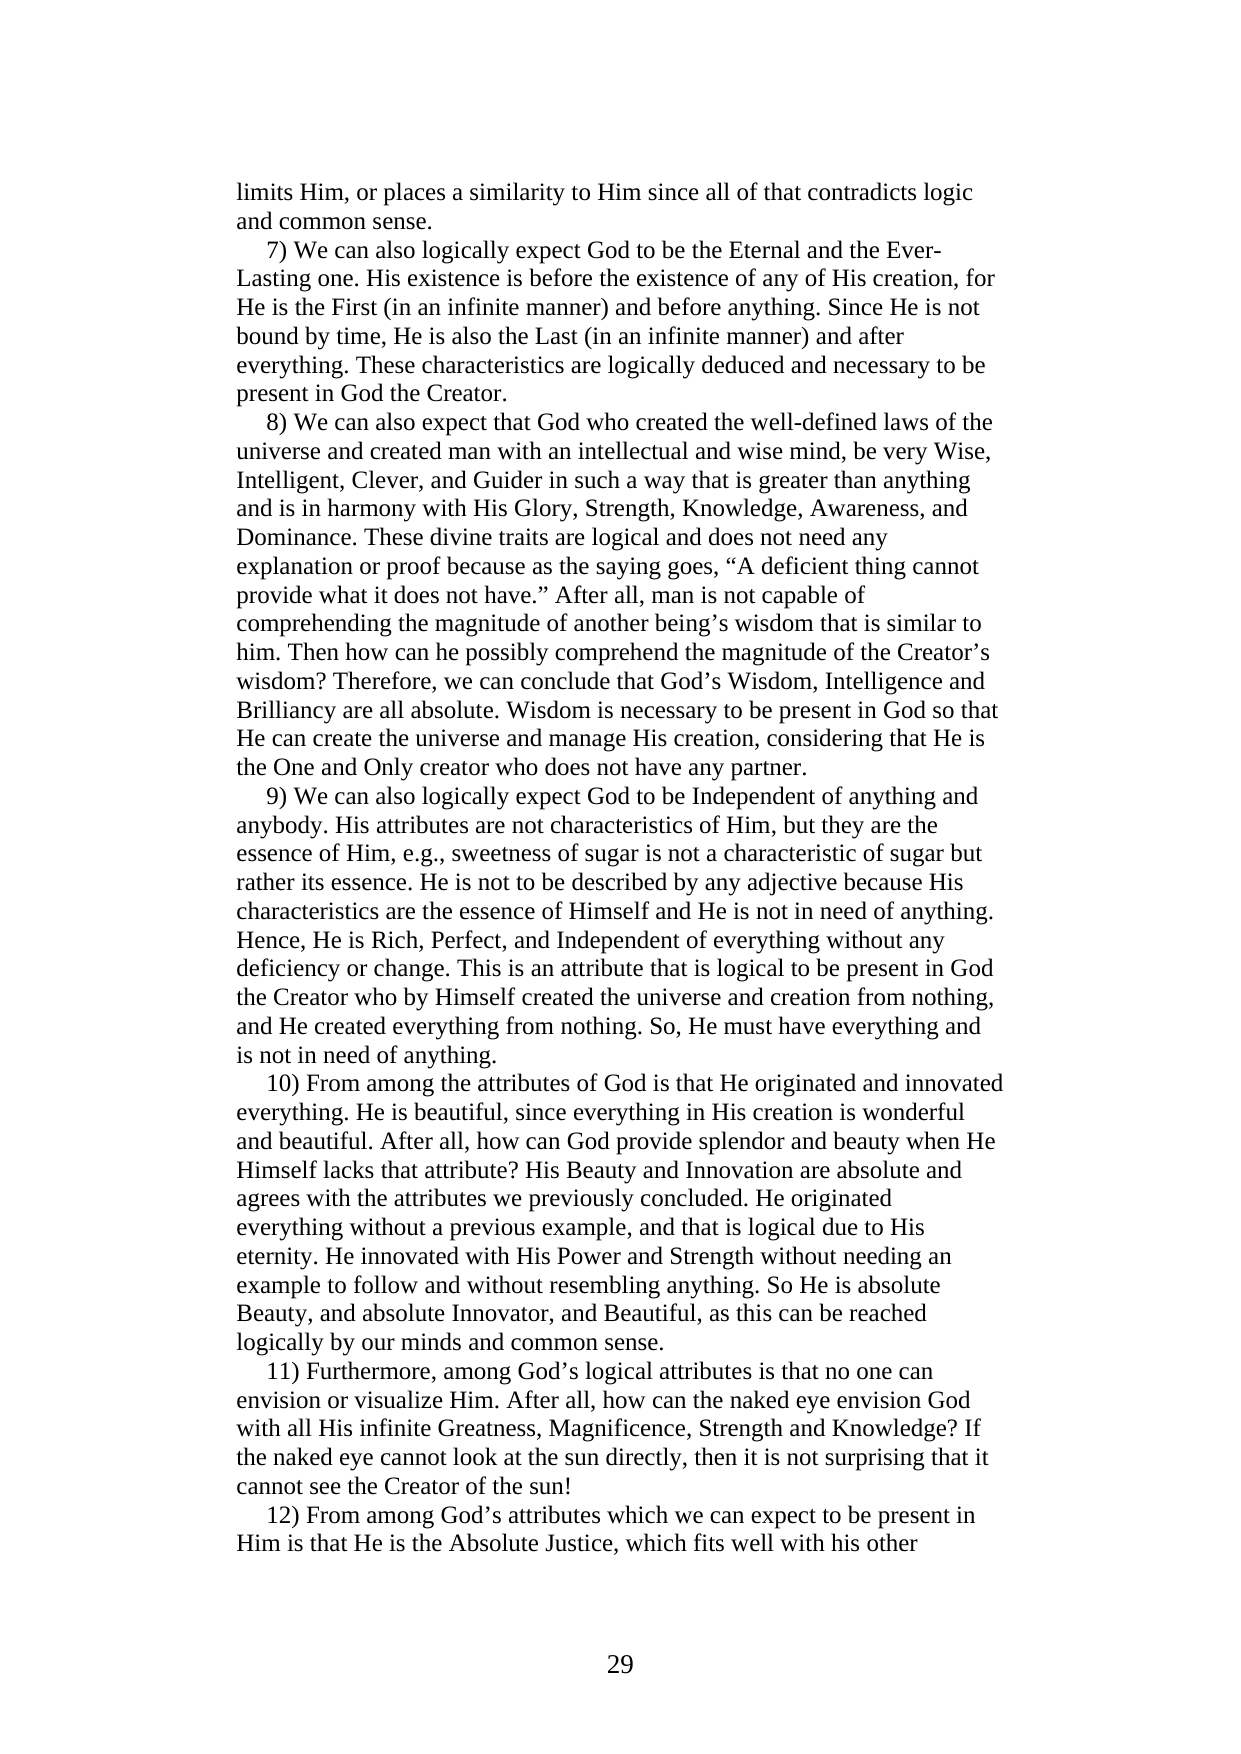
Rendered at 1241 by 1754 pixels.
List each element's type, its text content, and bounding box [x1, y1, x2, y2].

text 11) Furthermore, among God’s logical attributes is that no one can envision or visualize Him. After all, how can the naked eye envision God with all His infinite Greatness, Magnificence, Strength and Knowledge? If the naked eye cannot look at the sun directly, then it is not surprising that it cannot see the Creator of the sun! [236, 1356, 1004, 1500]
text 9) We can also logically expect God to be Independent of anything and anybody. His attributes are not characteristics of Him, but they are the essence of Him, e.g., sweetness of sugar is not a characteristic of sugar but rather its essence. He is not to be described by any adjective because His characteristics are the essence of Himself and He is not in need of anything. Hence, He is Rich, Perfect, and Independent of everything without any deficiency or change. This is an attribute that is logical to be present in God the Creator who by Himself created the universe and creation from nothing, and He created everything from nothing. So, He must have everything and is not in need of anything. [236, 781, 1004, 1068]
text 10) From among the attributes of God is that He originated and innovated everything. He is beautiful, since everything in His creation is wonderful and beautiful. After all, how can God provide splendor and beauty when He Himself lacks that attribute? His Beauty and Innovation are absolute and agrees with the attributes we previously concluded. He originated everything without a previous example, and that is logical due to His eternity. He innovated with His Power and Strength without needing an example to follow and without resembling anything. So He is absolute Beauty, and absolute Innovator, and Beautiful, as this can be reached logically by our minds and common sense. [236, 1068, 1004, 1356]
text 8) We can also expect that God who created the well-defined laws of the universe and created man with an intellectual and wise mind, be very Wise, Intelligent, Clever, and Guider in such a way that is greater than anything and is in harmony with His Glory, Strength, Knowledge, Awareness, and Dominance. These divine traits are logical and does not need any explanation or proof because as the saying goes, “A deficient thing cannot provide what it does not have.” After all, man is not capable of comprehending the magnitude of another being’s wisdom that is similar to him. Then how can he possibly comprehend the magnitude of the Creator’s wisdom? Therefore, we can conclude that God’s Wisdom, Intelligence and Brilliancy are all absolute. Wisdom is necessary to be present in God so that He can create the universe and manage His creation, considering that He is the One and Only creator who does not have any partner. [236, 407, 1004, 781]
text 7) We can also logically expect God to be the Eternal and the Ever-Lasting one. His existence is before the existence of any of His creation, for He is the First (in an infinite manner) and before anything. Since He is not bound by time, He is also the Last (in an infinite manner) and after everything. These characteristics are logically deduced and necessary to be present in God the Creator. [236, 235, 1004, 407]
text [236, 177, 1004, 235]
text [236, 1500, 1004, 1557]
